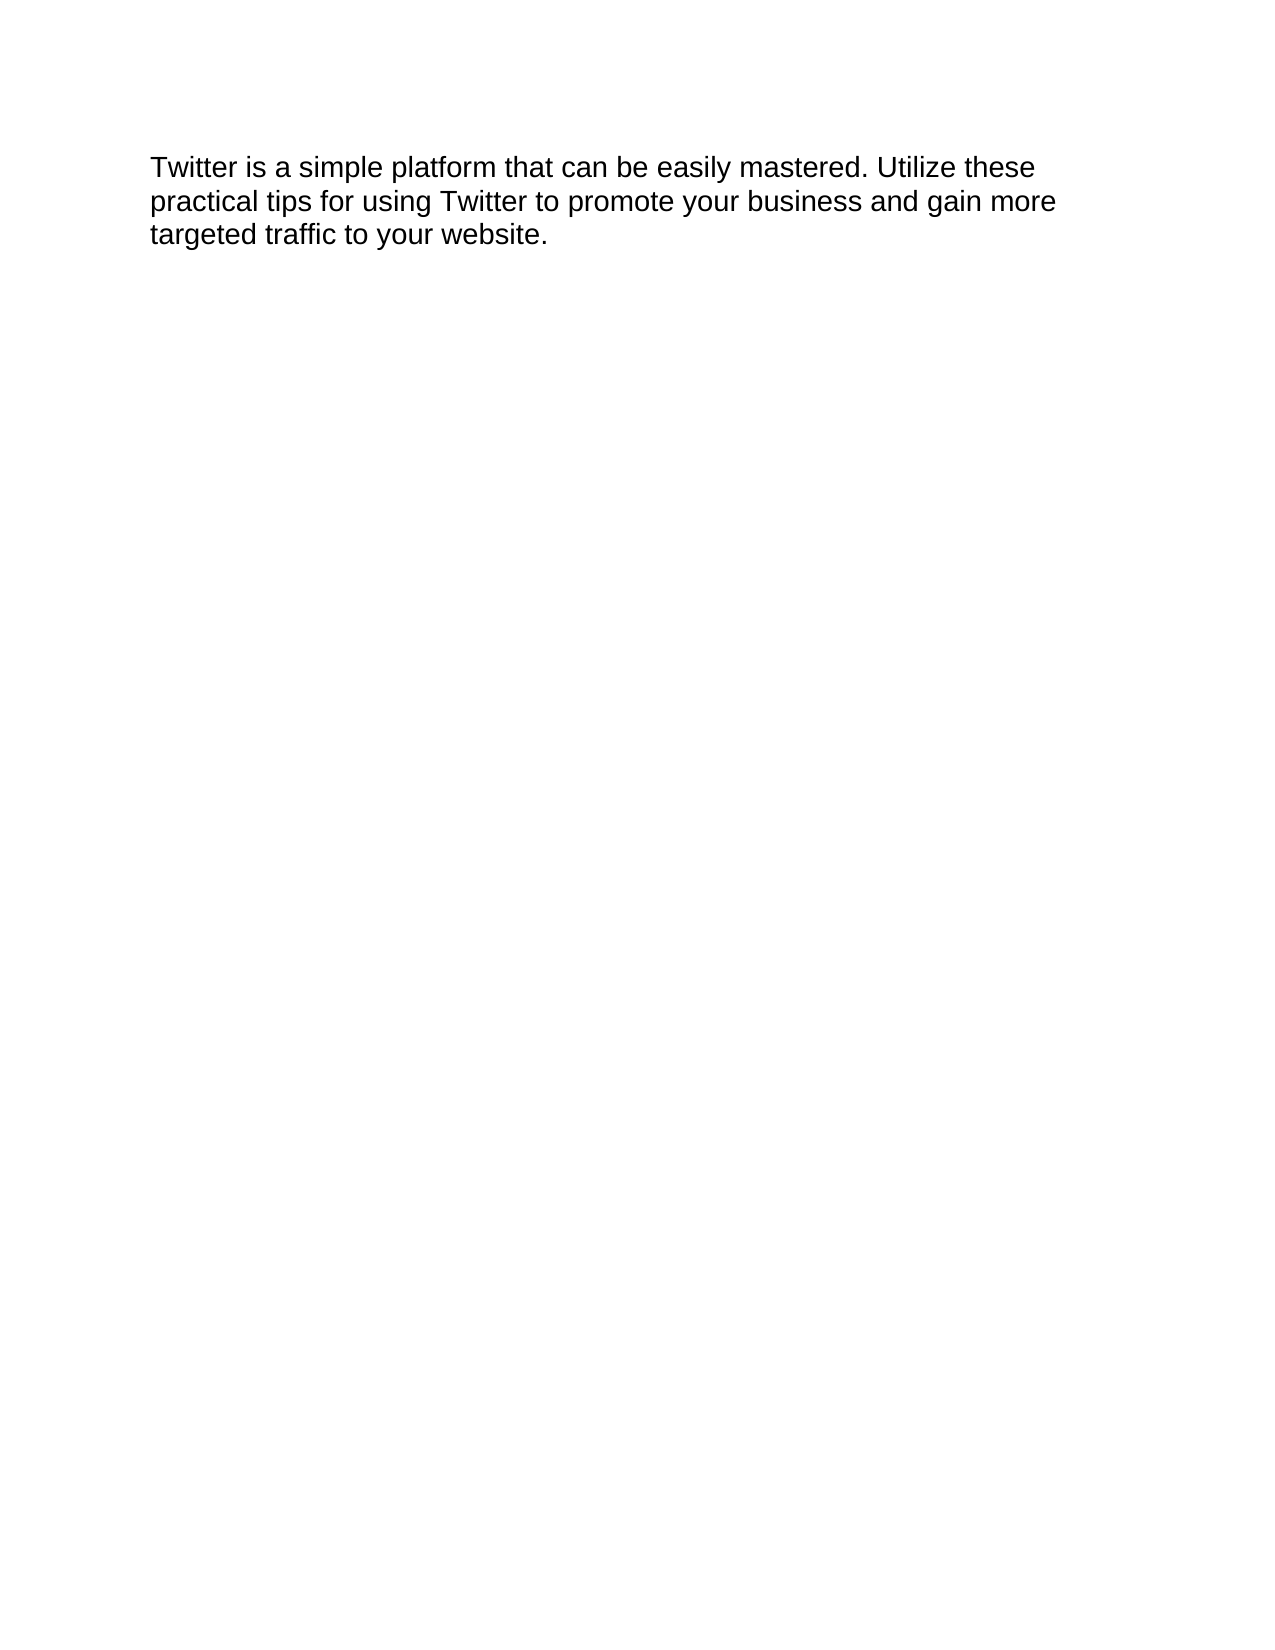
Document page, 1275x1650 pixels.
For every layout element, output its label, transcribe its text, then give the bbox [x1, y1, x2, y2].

text Twitter is a simple platform that can be easily mastered. Utilize these practical tips for using Twitter to promote your business and gain more targeted traffic to your website. [150, 150, 1125, 251]
